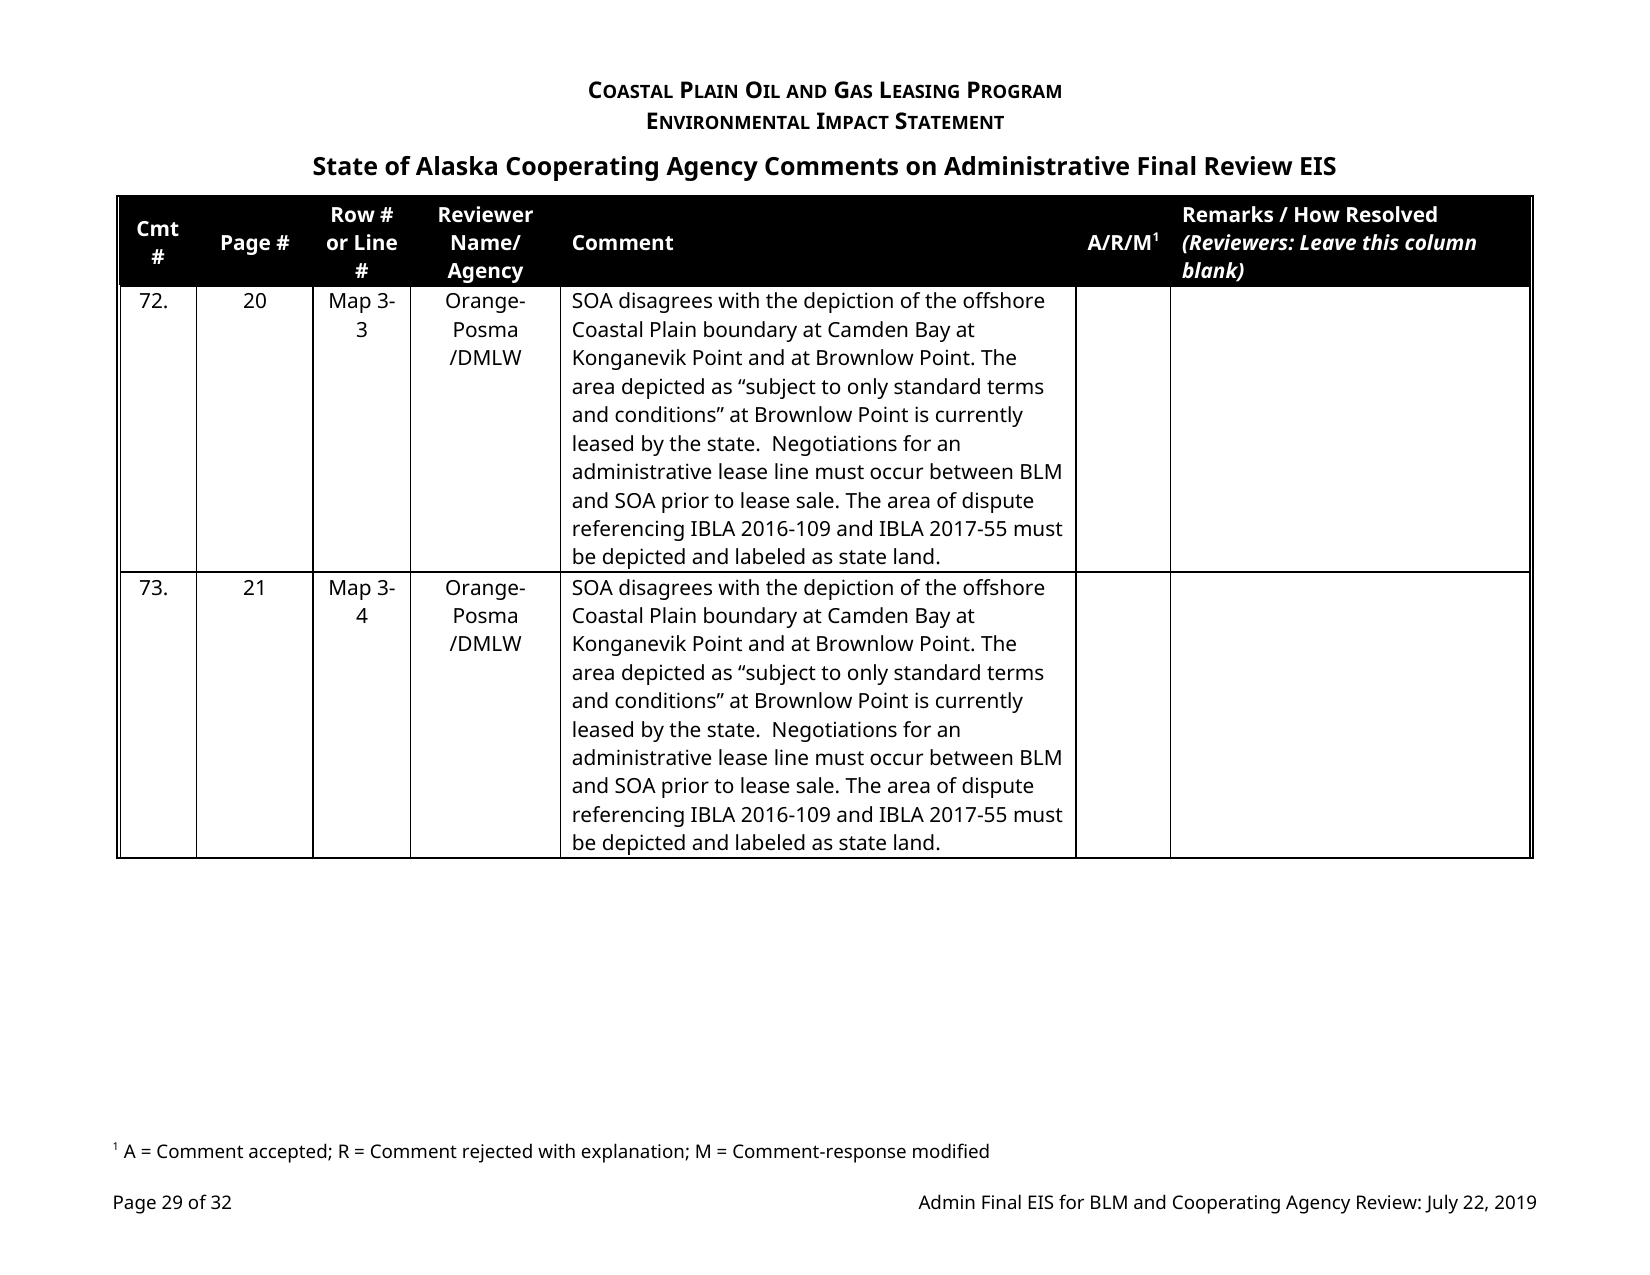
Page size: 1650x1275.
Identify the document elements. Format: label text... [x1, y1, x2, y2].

table_cell [121, 573, 196, 857]
table_cell [1077, 573, 1170, 857]
table_header Cmt # [121, 200, 196, 285]
table_header Comment [561, 200, 1075, 285]
table_cell Map 3-4 [314, 573, 410, 857]
table_cell [1171, 287, 1529, 571]
table_header Row # or Line # [314, 200, 410, 285]
table_cell 20 [197, 287, 312, 571]
table_cell [1077, 287, 1170, 571]
table_cell [1171, 573, 1529, 857]
table_cell SOA disagrees with the depiction of the offshore Coastal Plain boundary at Camden Bay at Konganevik Point and at Brownlow Point. The area depicted as “subject to only standard terms and conditions” at Brownlow Point is currently leased by the state. Negotiations for an administrative lease line must occur between BLM and SOA prior to lease sale. The area of dispute referencing IBLA 2016-109 and IBLA 2017-55 must be depicted and labeled as state land. [561, 573, 1075, 857]
table_cell Map 3-3 [314, 287, 410, 571]
table_header Page # [197, 200, 312, 285]
table_cell [121, 287, 196, 571]
table_cell 21 [197, 573, 312, 857]
table_cell Orange-Posma /DMLW [411, 573, 560, 857]
table_header Remarks / How Resolved (Reviewers: Leave this column blank) [1171, 200, 1529, 285]
table_header A/R/M1 [1077, 200, 1170, 285]
table_header Reviewer Name/ Agency [411, 200, 560, 285]
table_cell Orange-Posma /DMLW [411, 287, 560, 571]
table_cell SOA disagrees with the depiction of the offshore Coastal Plain boundary at Camden Bay at Konganevik Point and at Brownlow Point. The area depicted as “subject to only standard terms and conditions” at Brownlow Point is currently leased by the state. Negotiations for an administrative lease line must occur between BLM and SOA prior to lease sale. The area of dispute referencing IBLA 2016-109 and IBLA 2017-55 must be depicted and labeled as state land. [561, 287, 1075, 571]
